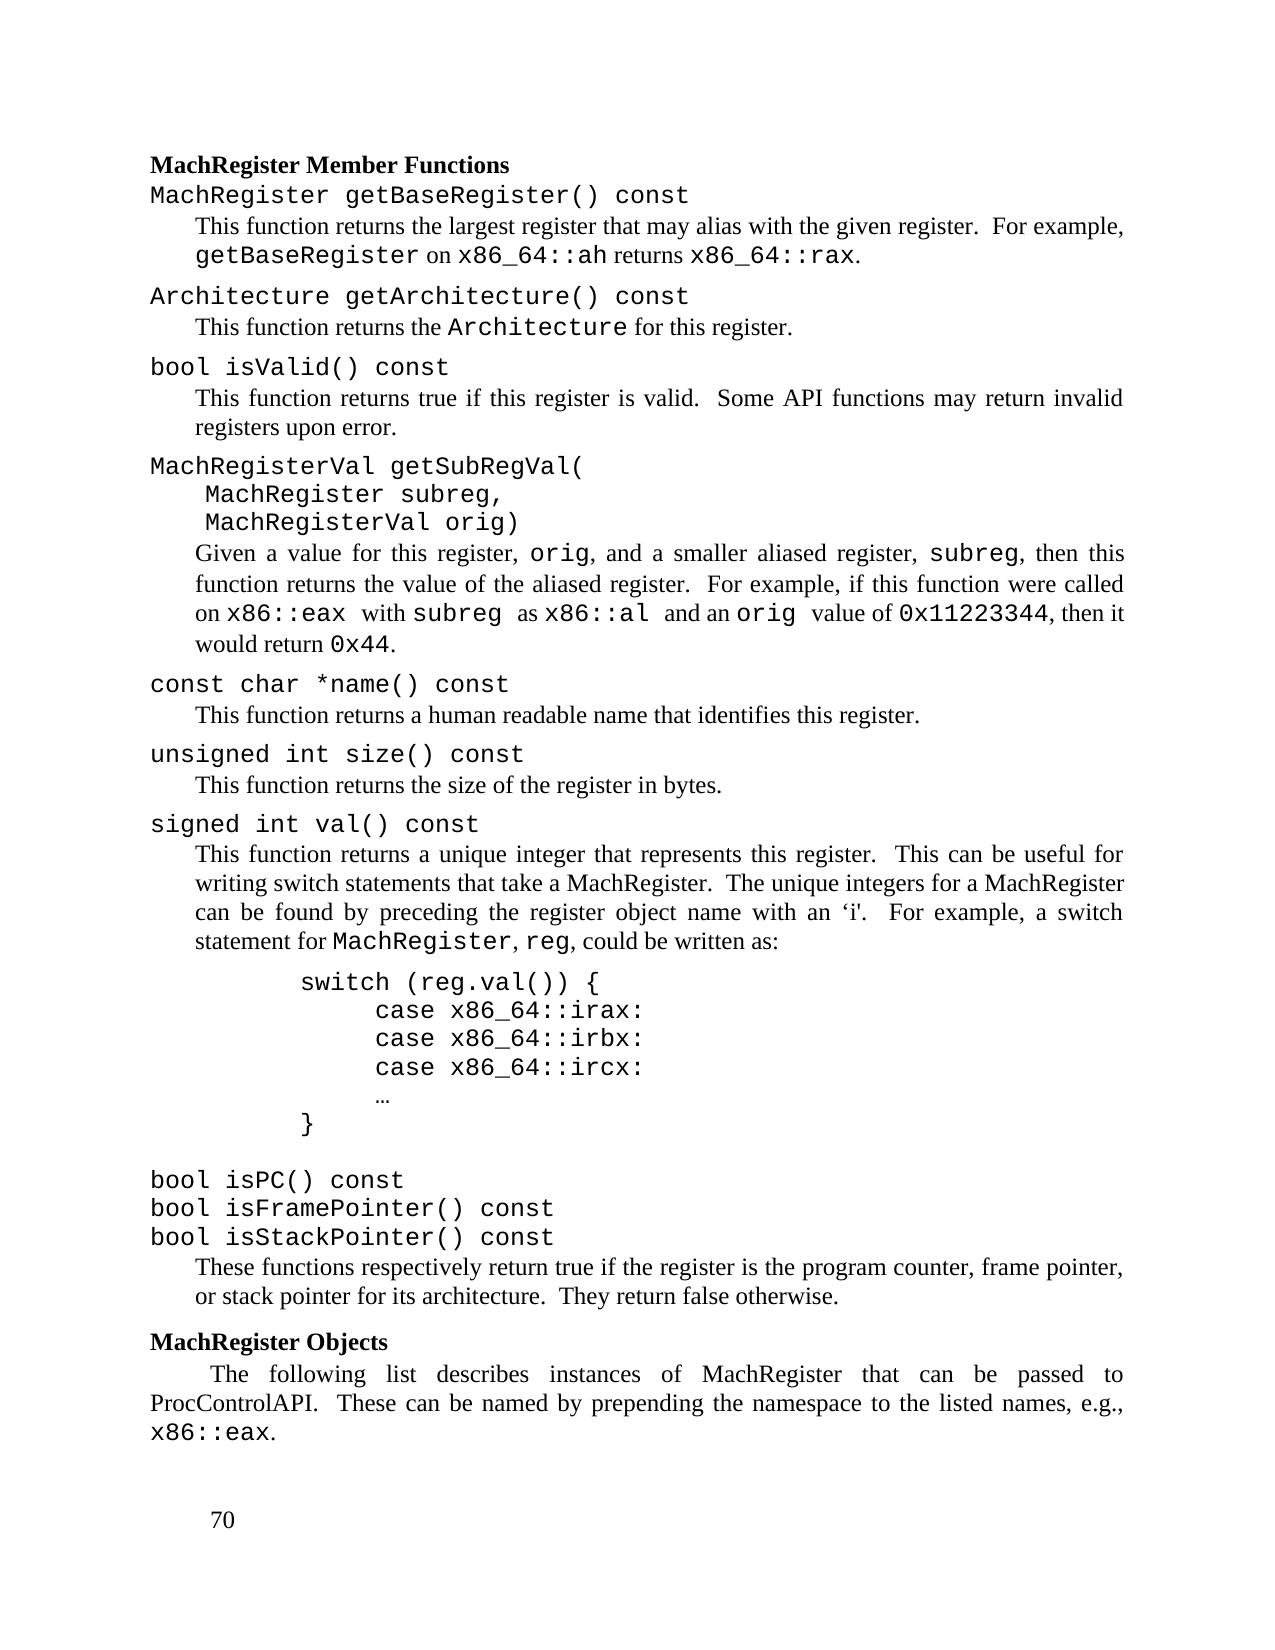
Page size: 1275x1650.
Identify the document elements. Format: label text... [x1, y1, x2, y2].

text signed int val() const [150, 811, 1125, 839]
text This function returns a unique integer that represents this register. This can be useful for writing switch statements that take a MachRegister. The unique integers for a MachRegister can be found by preceding the register object name with an ‘i'. For example, a switch statement for MachRegister, reg, could be written as: [195, 839, 1125, 957]
text This function returns the size of the register in bytes. [195, 770, 1125, 799]
text These functions respectively return true if the register is the program counter, frame pointer, or stack pointer for its architecture. They return false otherwise. [195, 1252, 1125, 1310]
text switch (reg.val()) { [300, 969, 1125, 997]
text This function returns a human readable name that identifies this register. [195, 700, 1125, 729]
text bool isStackPointer() const [150, 1224, 1125, 1252]
text case x86_64::ircx: [300, 1054, 1125, 1082]
text const char *name() const [150, 672, 1125, 700]
text MachRegisterVal orig) [150, 510, 1125, 538]
text case x86_64::irax: [300, 997, 1125, 1026]
text MachRegisterVal getSubRegVal( [150, 453, 1125, 482]
text } [300, 1111, 1125, 1139]
subtitle MachRegister Member Functions [150, 150, 1125, 179]
text This function returns the Architecture for this register. [195, 312, 1125, 342]
text This function returns the largest register that may alias with the given register. For example, getBaseRegister on x86_64::ah returns x86_64::rax. [195, 211, 1125, 271]
subtitle MachRegister Objects [150, 1327, 1125, 1355]
text case x86_64::irbx: [300, 1026, 1125, 1054]
text MachRegister getBaseRegister() const [150, 183, 1125, 211]
text bool isValid() const [150, 355, 1125, 383]
text bool isPC() const [150, 1167, 1125, 1196]
text Architecture getArchitecture() const [150, 283, 1125, 312]
text MachRegister subreg, [150, 482, 1125, 510]
text unsigned int size() const [150, 742, 1125, 770]
text bool isFramePointer() const [150, 1196, 1125, 1224]
text The following list describes instances of MachRegister that can be passed to ProcControlAPI. These can be named by prepending the namespace to the listed names, e.g., x86::eax. [150, 1359, 1125, 1448]
text This function returns true if this register is valid. Some API functions may return invalid registers upon error. [195, 383, 1125, 441]
text … [300, 1082, 1125, 1111]
text Given a value for this register, orig, and a smaller aliased register, subreg, then this function returns the value of the aliased register. For example, if this function were called on x86::eax with subreg as x86::al and an orig value of 0x11223344, then it would return 0x44. [195, 538, 1125, 659]
